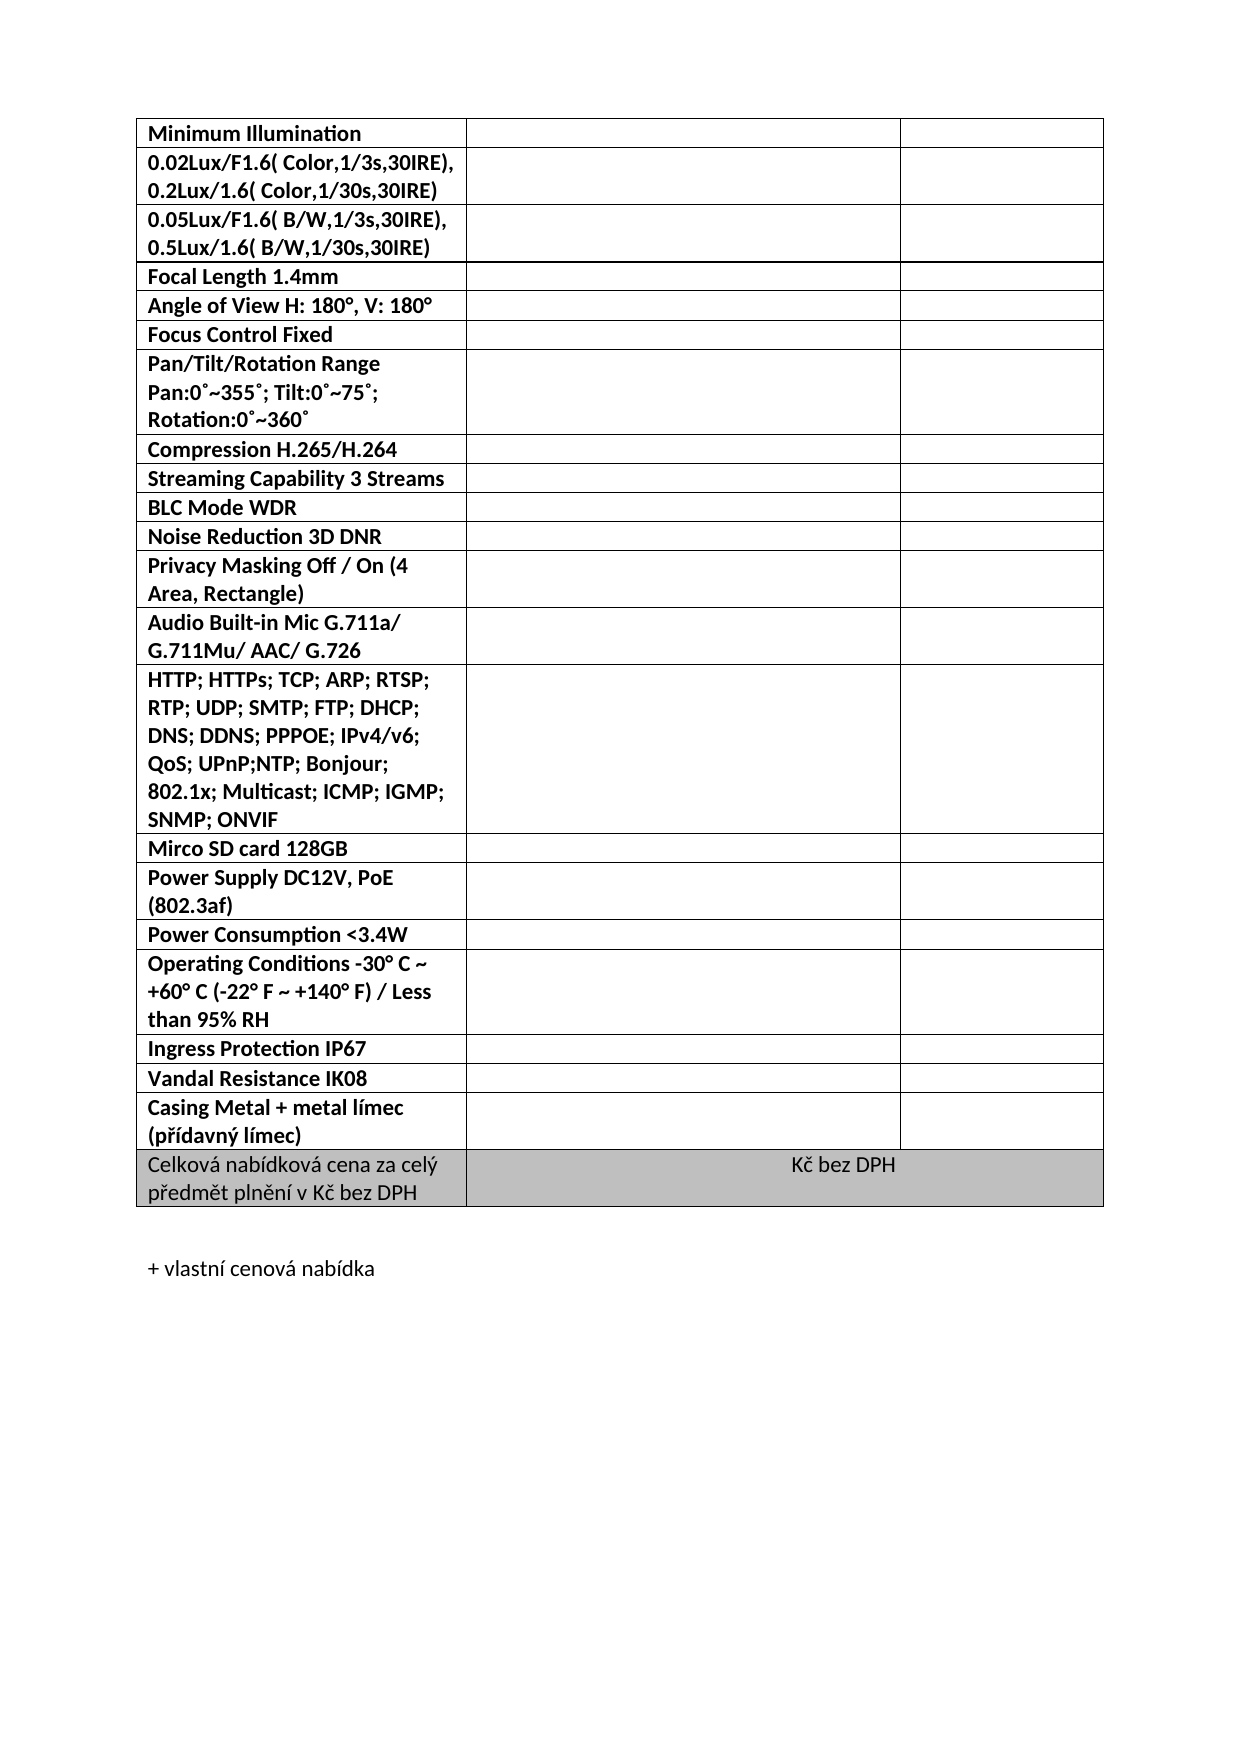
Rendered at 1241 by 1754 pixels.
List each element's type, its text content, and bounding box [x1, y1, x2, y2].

table_cell [467, 205, 900, 261]
table_cell [467, 1035, 900, 1063]
table_cell [901, 665, 1103, 833]
table_cell [467, 863, 900, 919]
table_cell [467, 435, 900, 463]
table_cell Focal Length 1.4mm [137, 263, 466, 290]
table_cell [901, 435, 1103, 463]
table_cell [901, 148, 1103, 204]
table_cell [901, 263, 1103, 290]
table_cell Focus Control Fixed [137, 321, 466, 348]
table_cell [901, 920, 1103, 948]
table_cell [467, 665, 900, 833]
table_cell Audio Built-in Mic G.711a/ G.711Mu/ AAC/ G.726 [137, 608, 466, 664]
table_cell [901, 1093, 1103, 1149]
table_cell [901, 1035, 1103, 1063]
table_cell Compression H.265/H.264 [137, 435, 466, 463]
table_cell [467, 321, 900, 348]
table_cell [467, 1093, 900, 1149]
table_cell 0.02Lux/F1.6( Color,1/3s,30IRE), 0.2Lux/1.6( Color,1/30s,30IRE) [137, 148, 466, 204]
table_cell [901, 608, 1103, 664]
table_cell Noise Reduction 3D DNR [137, 522, 466, 550]
table_cell Privacy Masking Off / On (4 Area, Rectangle) [137, 551, 466, 607]
table_cell [467, 920, 900, 948]
table_cell [467, 493, 900, 521]
table_cell Power Consumption <3.4W [137, 920, 466, 948]
table_cell [901, 1064, 1103, 1092]
table_cell [901, 291, 1103, 319]
table_cell Celková nabídková cena za celý předmět plnění v Kč bez DPH [137, 1150, 466, 1206]
table_cell [467, 551, 900, 607]
table_cell [467, 148, 900, 204]
table_cell [467, 608, 900, 664]
table_cell [901, 493, 1103, 521]
table_cell [467, 263, 900, 290]
table_cell Kč bez DPH [467, 1150, 1103, 1206]
table_cell [901, 321, 1103, 348]
table_cell [901, 119, 1103, 147]
table_cell Ingress Protection IP67 [137, 1035, 466, 1063]
table_cell [901, 834, 1103, 862]
table_cell [901, 205, 1103, 261]
table_cell Pan/Tilt/Rotation Range Pan:0˚~355˚; Tilt:0˚~75˚; Rotation:0˚~360˚ [137, 350, 466, 434]
table_cell BLC Mode WDR [137, 493, 466, 521]
table_cell Vandal Resistance IK08 [137, 1064, 466, 1092]
table_cell [467, 834, 900, 862]
table_cell Casing Metal + metal límec (přídavný límec) [137, 1093, 466, 1149]
table_cell Power Supply DC12V, PoE (802.3af) [137, 863, 466, 919]
table_cell [901, 522, 1103, 550]
table_cell Operating Conditions -30° C ~ +60° C (-22° F ~ +140° F) / Less than 95% RH [137, 950, 466, 1033]
table_cell [467, 950, 900, 1033]
table_cell Streaming Capability 3 Streams [137, 464, 466, 492]
table_cell [901, 551, 1103, 607]
table_cell [901, 950, 1103, 1033]
table_cell [901, 464, 1103, 492]
table_cell [901, 350, 1103, 434]
table_cell [467, 1064, 900, 1092]
table_cell HTTP; HTTPs; TCP; ARP; RTSP; RTP; UDP; SMTP; FTP; DHCP; DNS; DDNS; PPPOE; IPv4/v6; QoS; UPnP;NTP; Bonjour; 802.1x; Multicast; ICMP; IGMP; SNMP; ONVIF [137, 665, 466, 833]
table_cell [467, 522, 900, 550]
table_cell [467, 291, 900, 319]
table_cell Mirco SD card 128GB [137, 834, 466, 862]
table_cell Minimum Illumination [137, 119, 466, 147]
text + vlastní cenová nabídka [148, 1254, 1092, 1282]
table_cell [467, 464, 900, 492]
table_cell [901, 863, 1103, 919]
table_cell [467, 119, 900, 147]
table_cell Angle of View H: 180°, V: 180° [137, 291, 466, 319]
table_cell 0.05Lux/F1.6( B/W,1/3s,30IRE), 0.5Lux/1.6( B/W,1/30s,30IRE) [137, 205, 466, 261]
table_cell [467, 350, 900, 434]
